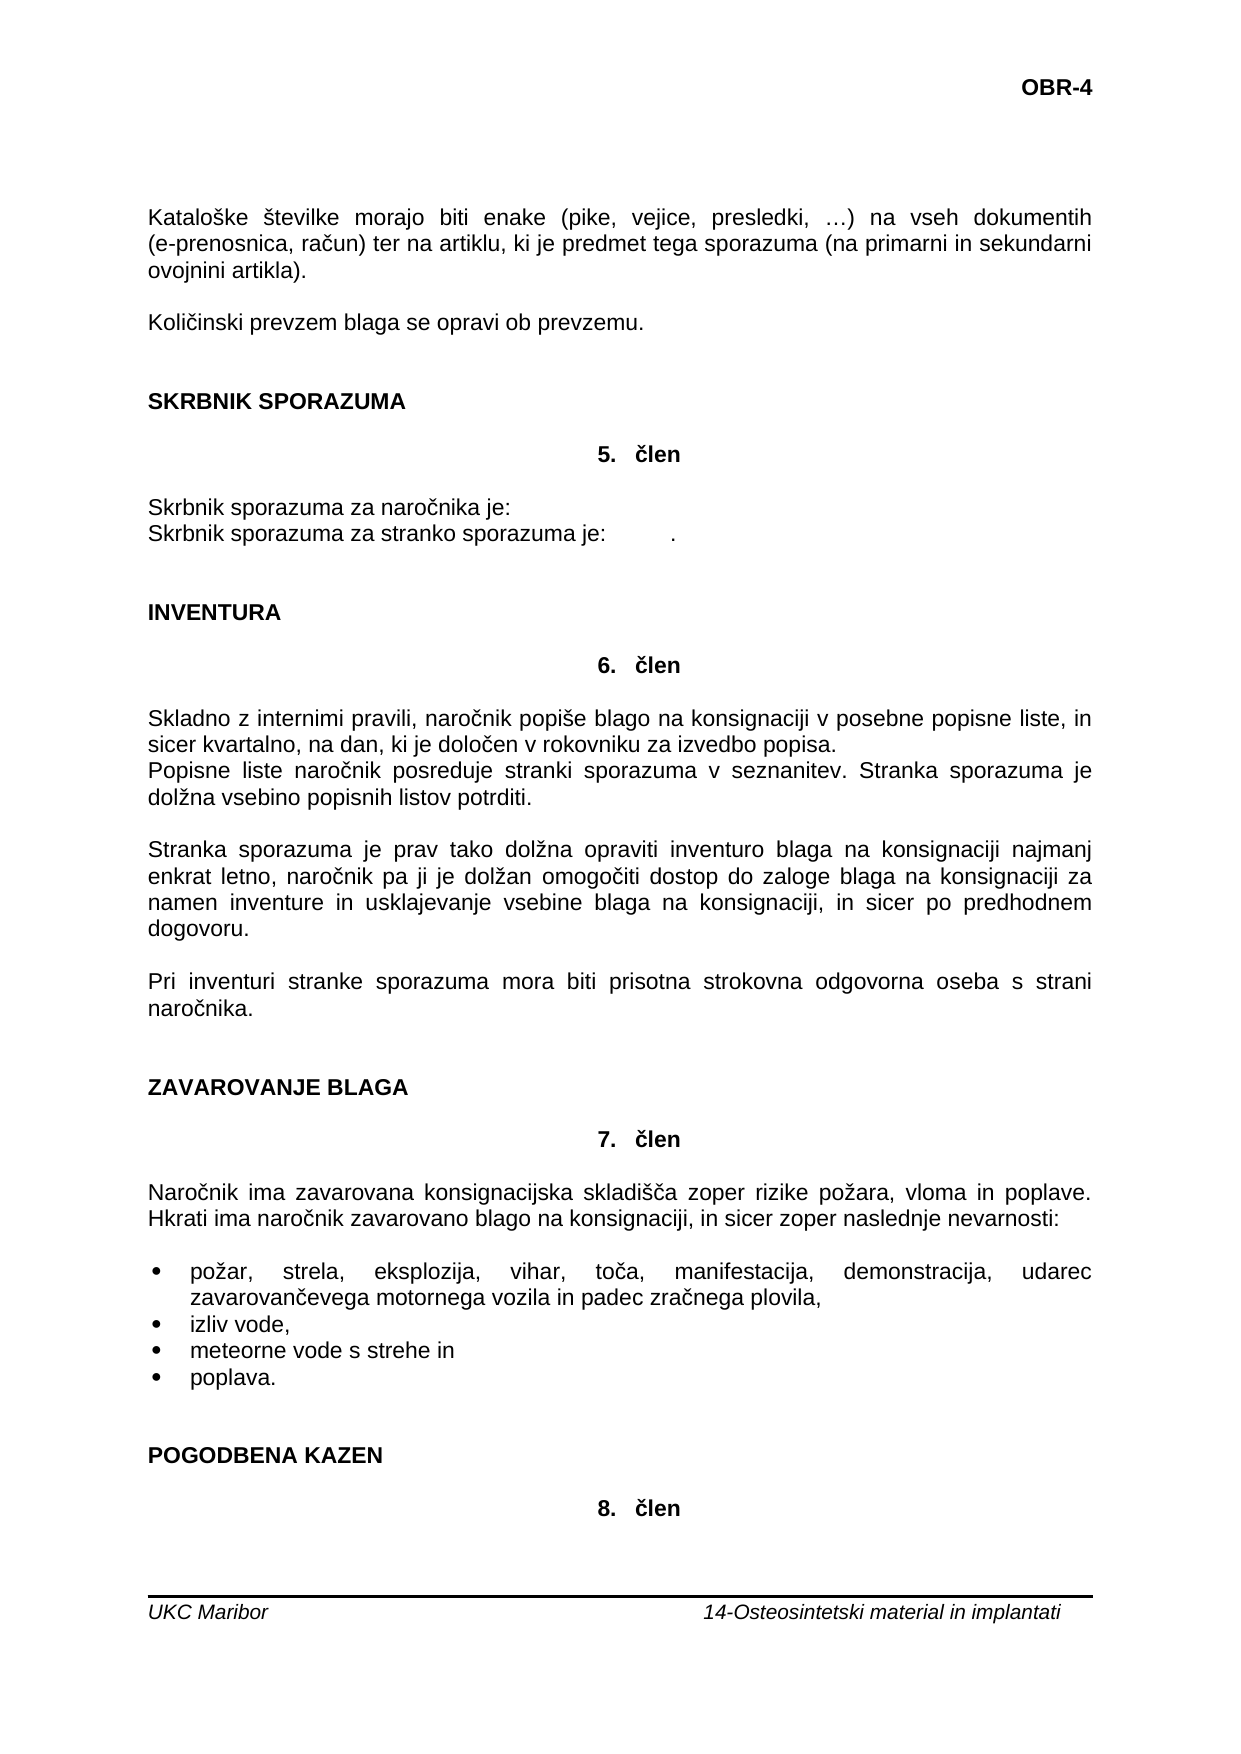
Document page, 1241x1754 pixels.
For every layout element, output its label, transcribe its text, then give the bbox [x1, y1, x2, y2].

text Naročnik ima zavarovana konsignacijska skladišča zoper rizike požara, vloma in poplave. Hkrati ima naročnik zavarovano blago na konsignaciji, in sicer zoper naslednje nevarnosti: [148, 1179, 1093, 1232]
list meteorne vode s strehe in [152, 1337, 1093, 1363]
list člen [185, 1495, 1093, 1522]
text Stranka sporazuma je prav tako dolžna opraviti inventuro blaga na konsignaciji najmanj enkrat letno, naročnik pa ji je dolžan omogočiti dostop do zaloge blaga na konsignaciji za namen inventure in usklajevanje vsebine blaga na konsignaciji, in sicer po predhodnem dogovoru. [148, 836, 1093, 942]
list izliv vode, [152, 1311, 1093, 1337]
text Količinski prevzem blaga se opravi ob prevzemu. [148, 309, 1093, 336]
text POGODBENA KAZEN [148, 1442, 1093, 1469]
text INVENTURA [148, 599, 1093, 626]
list poplava. [152, 1363, 1093, 1390]
list člen [185, 652, 1093, 678]
text ZAVAROVANJE BLAGA [148, 1073, 1093, 1100]
text Skrbnik sporazuma za stranko sporazuma je: . [148, 520, 1093, 546]
text SKRBNIK SPORAZUMA [148, 388, 1093, 415]
list člen [185, 441, 1093, 467]
text Skladno z internimi pravili, naročnik popiše blago na konsignaciji v posebne popisne liste, in sicer kvartalno, na dan, ki je določen v rokovniku za izvedbo popisa. [148, 704, 1093, 757]
text Kataloške številke morajo biti enake (pike, vejice, presledki, …) na vseh dokumentih (e-prenosnica, račun) ter na artiklu, ki je predmet tega sporazuma (na primarni in sekundarni ovojnini artikla). [148, 204, 1093, 283]
list požar, strela, eksplozija, vihar, toča, manifestacija, demonstracija, udarec zavarovančevega motornega vozila in padec zračnega plovila, [152, 1258, 1093, 1311]
text Pri inventuri stranke sporazuma mora biti prisotna strokovna odgovorna oseba s strani naročnika. [148, 968, 1093, 1021]
text Popisne liste naročnik posreduje stranki sporazuma v seznanitev. Stranka sporazuma je dolžna vsebino popisnih listov potrditi. [148, 757, 1093, 810]
list člen [185, 1126, 1093, 1153]
text Skrbnik sporazuma za naročnika je: [148, 494, 1093, 520]
